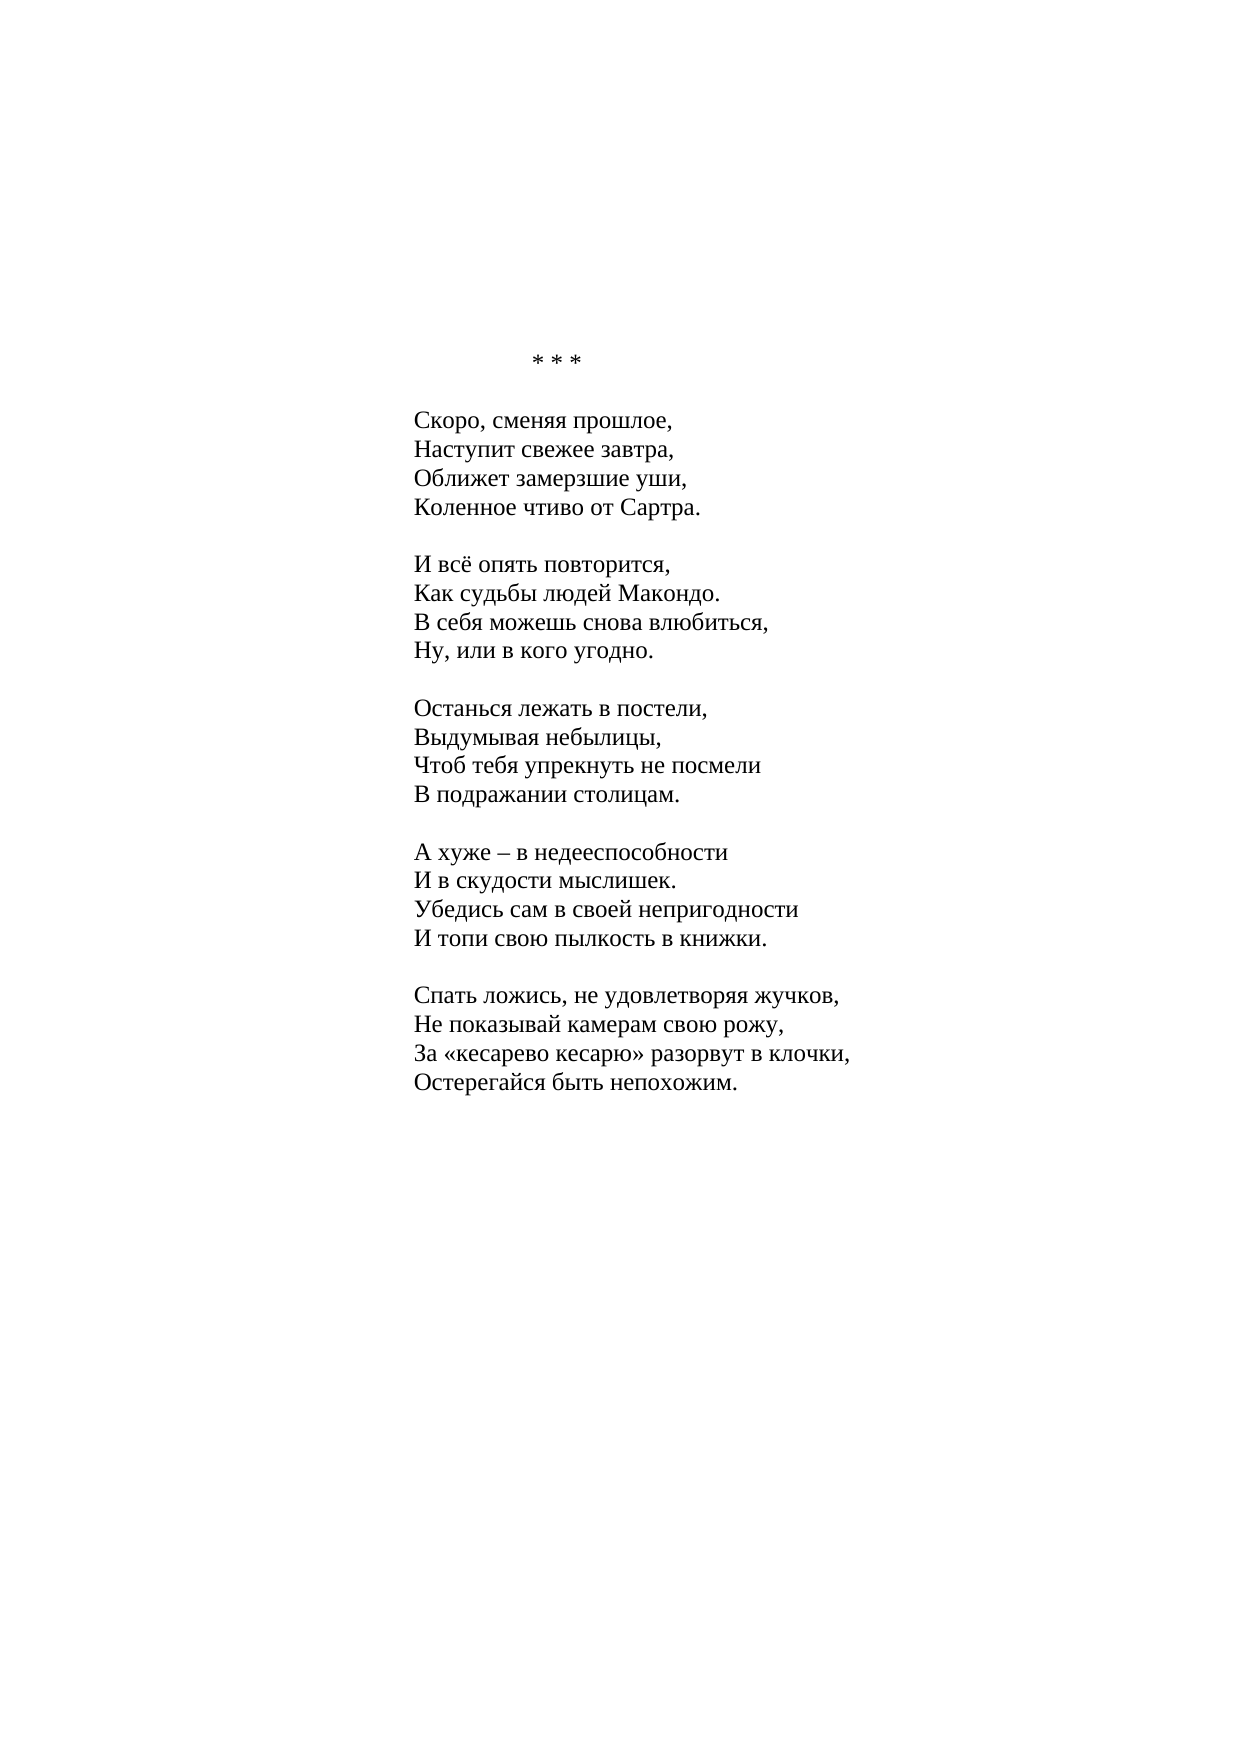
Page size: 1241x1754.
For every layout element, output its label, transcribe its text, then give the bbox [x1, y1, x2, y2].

text И всё опять повторится, [413, 549, 1152, 578]
text Останься лежать в постели, [413, 693, 1152, 722]
text Ну, или в кого угодно. [413, 636, 1152, 664]
text Не показывай камерам свою рожу, [413, 1009, 1152, 1038]
text Коленное чтиво от Сартра. [413, 492, 1152, 521]
text В подражании столицам. [413, 779, 1152, 808]
text Остерегайся быть непохожим. [413, 1067, 1152, 1096]
text И в скудости мыслишек. [413, 866, 1152, 894]
text Как судьбы людей Макондо. [413, 578, 1152, 607]
text Оближет замерзшие уши, [413, 463, 1152, 492]
text В себя можешь снова влюбиться, [413, 607, 1152, 636]
text Выдумывая небылицы, [413, 722, 1152, 751]
text Убедись сам в своей непригодности [413, 894, 1152, 923]
text * * * [532, 348, 1152, 377]
text Чтоб тебя упрекнуть не посмели [413, 751, 1152, 779]
text И топи свою пылкость в книжки. [413, 923, 1152, 952]
text Спать ложись, не удовлетворяя жучков, [413, 981, 1152, 1009]
text За «кесарево кесарю» разорвут в клочки, [413, 1038, 1152, 1067]
text Наступит свежее завтра, [413, 434, 1152, 463]
text Скоро, сменяя прошлое, [413, 406, 1152, 434]
text А хуже – в недееспособности [413, 837, 1152, 866]
